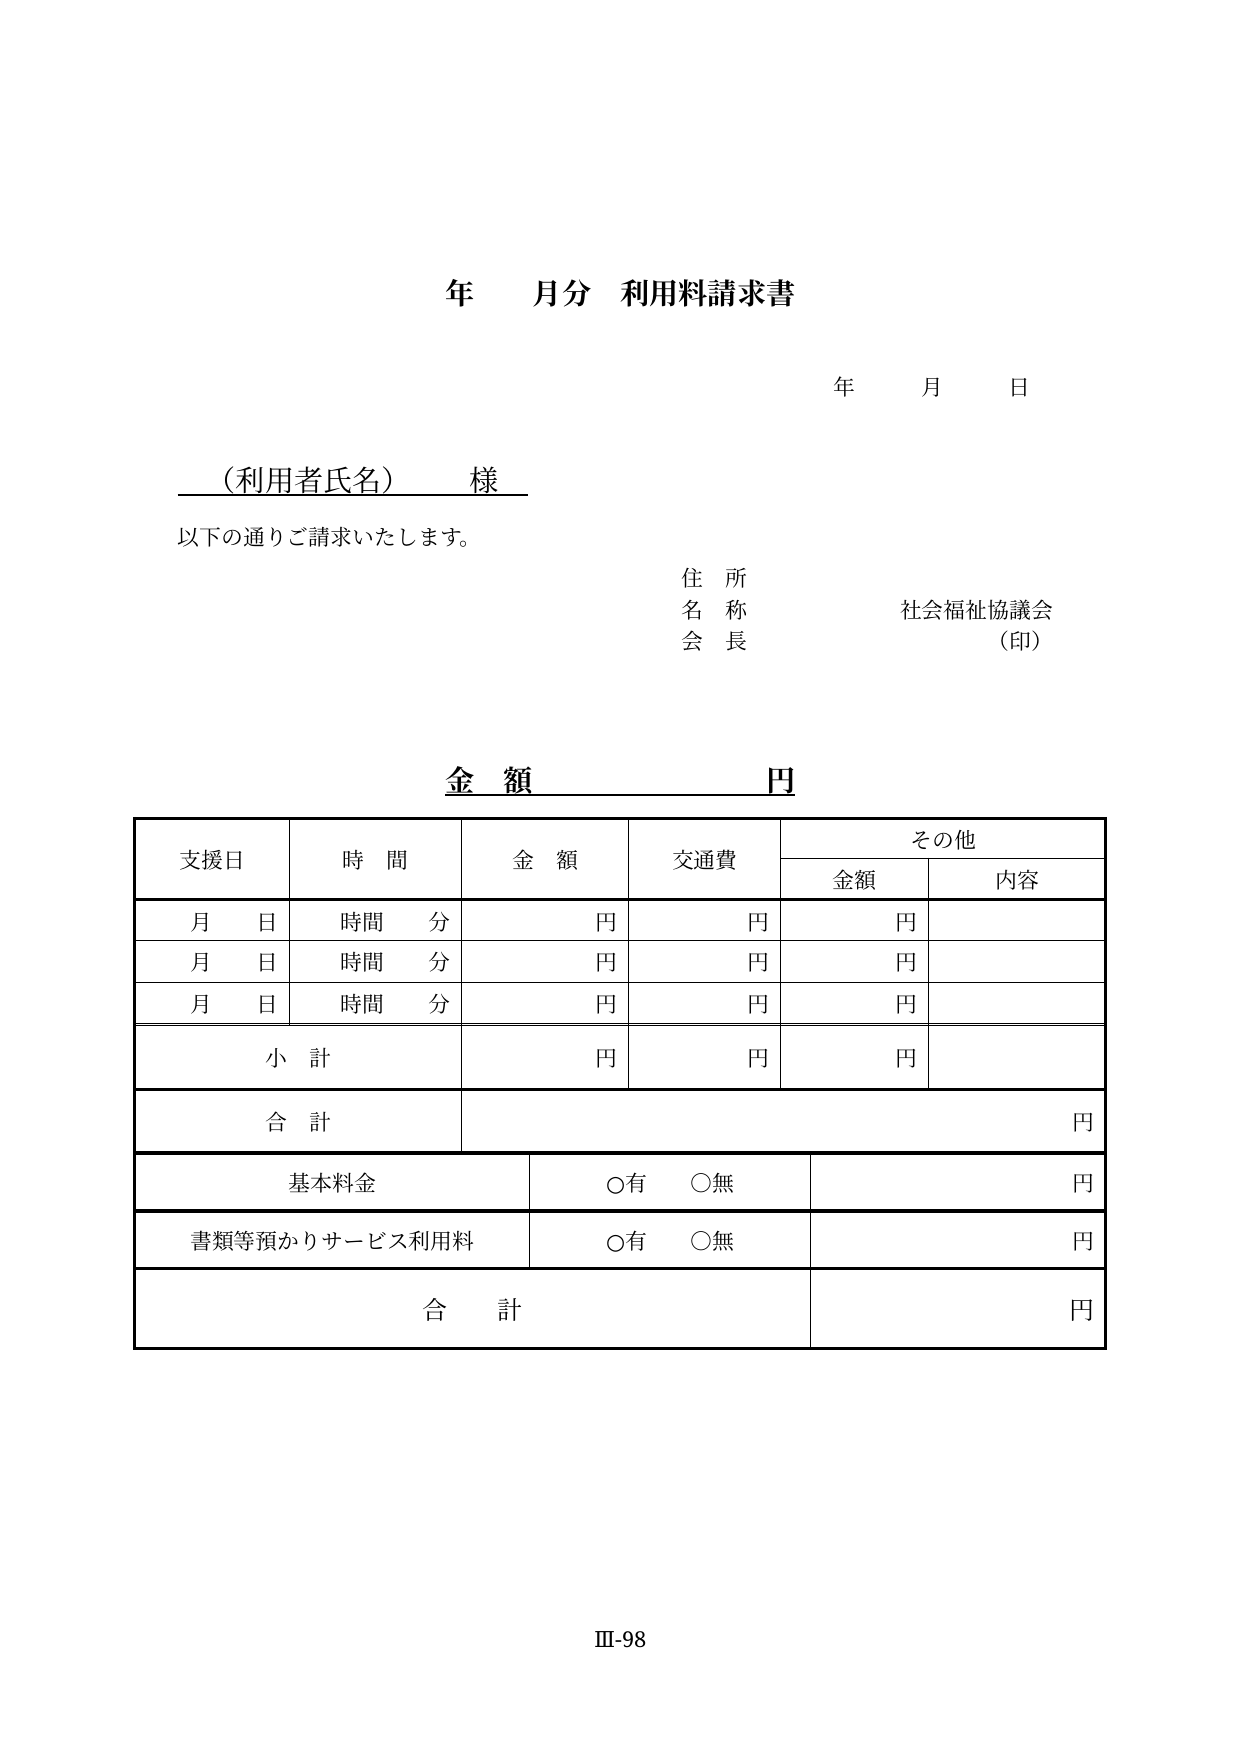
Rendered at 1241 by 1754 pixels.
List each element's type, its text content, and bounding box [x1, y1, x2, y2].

table_cell [929, 901, 1104, 940]
text 年 月分 利用料請求書 [177, 254, 1063, 329]
table_cell 基本料金 [136, 1155, 529, 1209]
table_cell 円 [811, 1270, 1104, 1347]
table_cell 時間 分 [290, 983, 461, 1023]
table_cell 円 [462, 941, 628, 982]
text 金 額 円 [177, 742, 1063, 817]
text （利用者氏名） 様 [177, 442, 1063, 517]
table_header 交通費 [629, 820, 780, 898]
table_cell 内容 [929, 859, 1104, 898]
table_cell 時間 分 [290, 941, 461, 982]
table_cell 円 [781, 941, 928, 982]
table_header 金 額 [462, 820, 628, 898]
table_cell 金額 [781, 859, 928, 898]
table_cell 合 計 [136, 1270, 810, 1347]
table_cell 円 [462, 983, 628, 1023]
table_cell 円 [811, 1213, 1104, 1267]
text 以下の通りご請求いたします。 [177, 517, 1063, 554]
text 年 月 日 [177, 367, 1063, 404]
table_cell 円 [629, 941, 780, 982]
table_cell 円 [629, 1026, 780, 1087]
table_cell 書類等預かりサービス利用料 [136, 1213, 529, 1267]
table_cell [929, 983, 1104, 1023]
table_cell 円 [781, 1026, 928, 1087]
table_cell 円 [811, 1155, 1104, 1209]
table_cell ○有 ○無 [530, 1213, 810, 1267]
table_cell 円 [629, 901, 780, 940]
table_header 支援日 [136, 820, 289, 898]
table_cell 円 [462, 901, 628, 940]
table_cell [929, 1026, 1104, 1087]
table_cell 円 [462, 1091, 1104, 1151]
table_cell 円 [629, 983, 780, 1023]
table_cell 円 [781, 983, 928, 1023]
table_header その他 [781, 820, 1104, 857]
table_cell ○有 ○無 [530, 1155, 810, 1209]
table_cell 月 日 [136, 901, 289, 940]
table_cell 時間 分 [290, 901, 461, 940]
table_cell [929, 941, 1104, 982]
table_header 時 間 [290, 820, 461, 898]
table_cell 月 日 [136, 983, 289, 1023]
table_cell 小 計 [136, 1026, 461, 1087]
table_cell 円 [781, 901, 928, 940]
table_cell 月 日 [136, 941, 289, 982]
table_cell 円 [462, 1026, 628, 1087]
table_cell 合 計 [136, 1091, 461, 1151]
